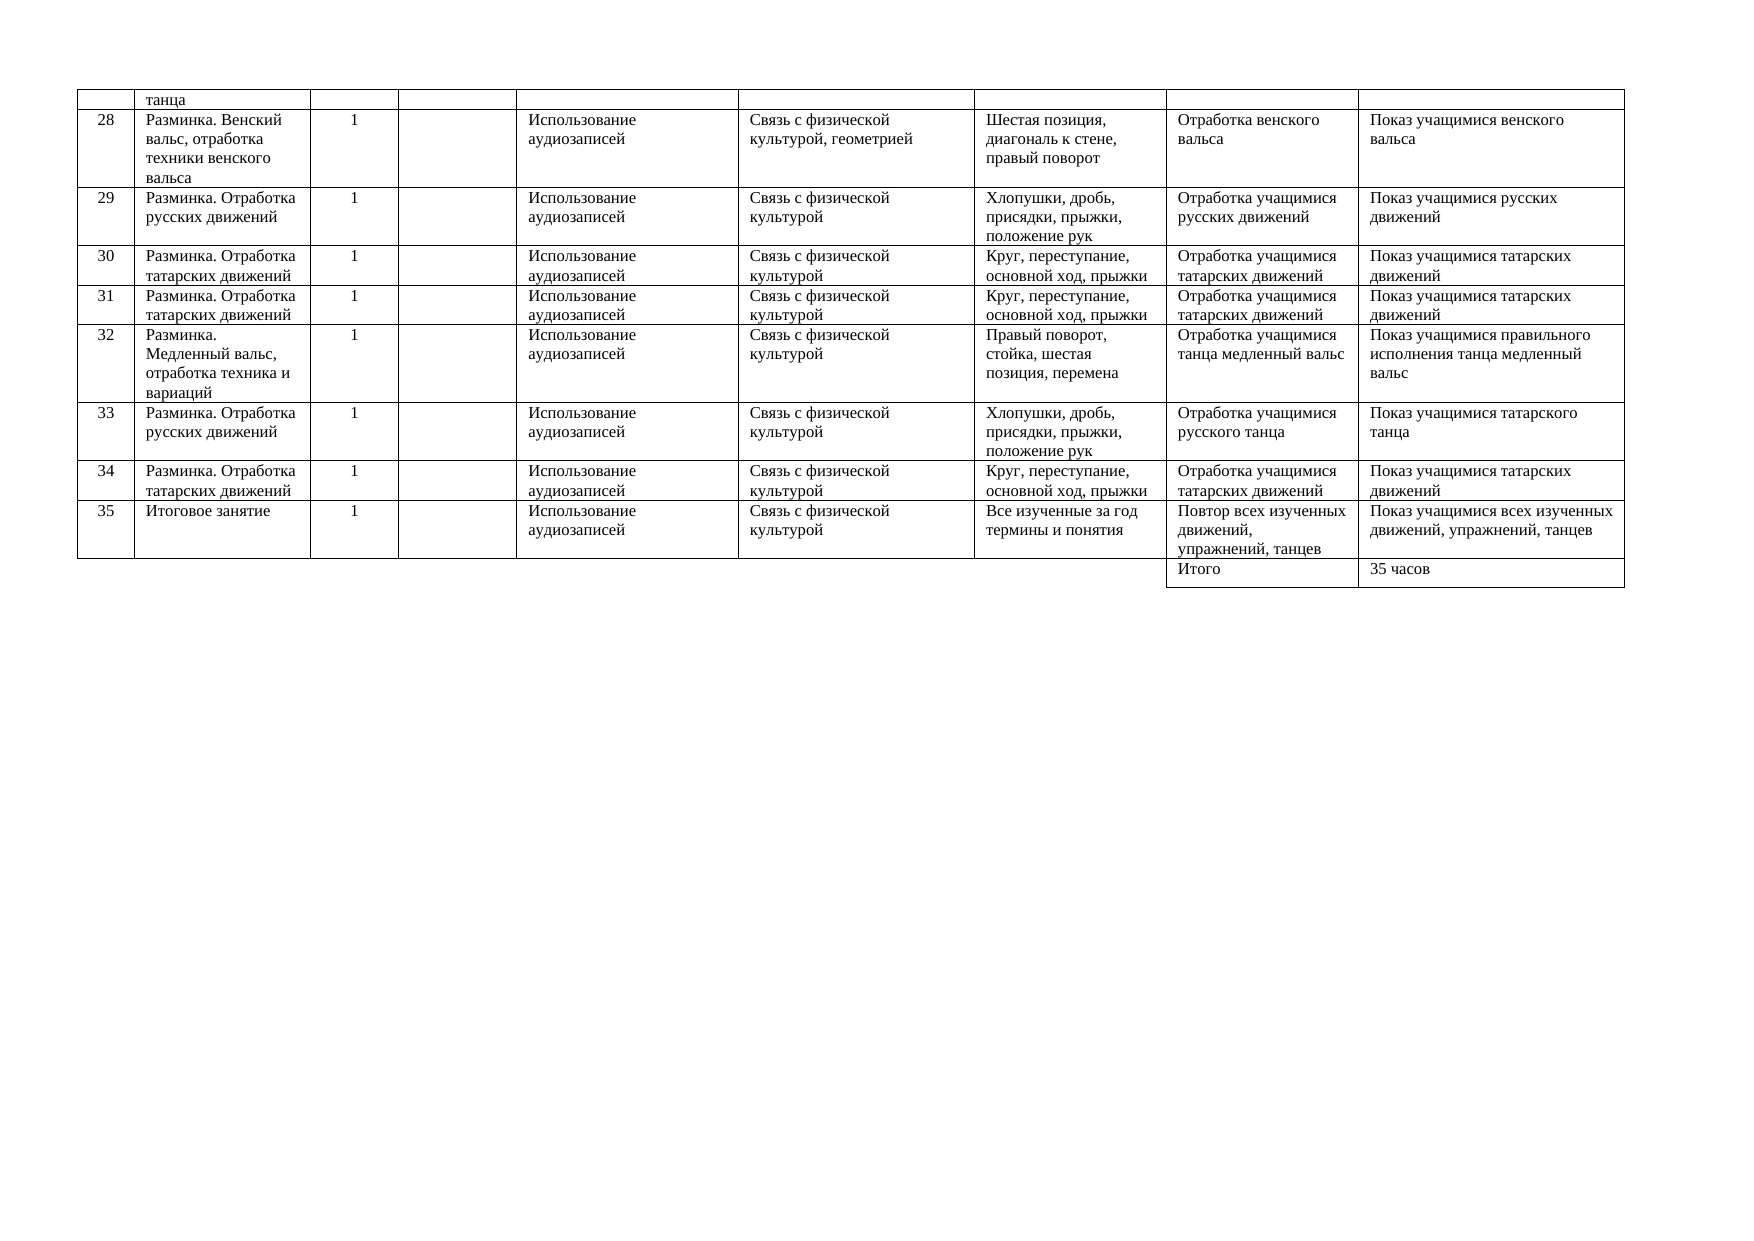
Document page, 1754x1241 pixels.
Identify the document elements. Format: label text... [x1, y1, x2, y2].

table_cell Отработка учащимися татарских движений [1167, 286, 1358, 324]
table_cell Круг, переступание, основной ход, прыжки [975, 461, 1166, 499]
table_cell 33 [78, 403, 134, 460]
table_cell Итоговое занятие [135, 501, 310, 558]
table_cell Использование аудиозаписей [517, 286, 738, 324]
table_cell Разминка. Медленный вальс, отработка техника и вариаций [135, 325, 310, 402]
table_cell Показ учащимися русских движений [1359, 188, 1624, 245]
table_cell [517, 90, 738, 109]
table_cell Разминка. Венский вальс, отработка техники венского вальса [135, 110, 310, 187]
table_cell Отработка учащимися татарских движений [1167, 246, 1358, 284]
table_cell Связь с физической культурой [739, 188, 974, 245]
table_cell [399, 90, 516, 109]
table_cell Связь с физической культурой [739, 461, 974, 499]
table_cell Итого [1167, 559, 1358, 587]
table_cell 27 [78, 90, 134, 109]
table_cell [399, 246, 516, 284]
table_cell 29 [78, 188, 134, 245]
table_cell [399, 188, 516, 245]
table_cell Использование аудиозаписей [517, 325, 738, 402]
table_cell Круг, переступание, основной ход, прыжки [975, 286, 1166, 324]
table_cell 1 [311, 501, 398, 558]
table_cell Хлопушки, дробь, присядки, прыжки, положение рук [975, 188, 1166, 245]
table_cell 1 [311, 325, 398, 402]
table_cell 1 [311, 286, 398, 324]
table_cell 32 [78, 325, 134, 402]
table_cell Разминка. Отработка русских движений [135, 403, 310, 460]
table_cell 35 [78, 501, 134, 558]
table_cell Использование аудиозаписей [517, 461, 738, 499]
table_cell Использование аудиозаписей [517, 246, 738, 284]
table_cell [399, 501, 516, 558]
table_cell Показ учащимися татарских движений [1359, 286, 1624, 324]
table_cell 1 [311, 461, 398, 499]
table_cell 35 часов [1359, 559, 1624, 587]
table_cell Показ учащимися всех изученных движений, упражнений, танцев [1359, 501, 1624, 558]
table_cell Отработка учащимися русского танца [1167, 403, 1358, 460]
table_cell Связь с физической культурой [739, 501, 974, 558]
table_cell Разминка. Отработка татарских движений [135, 286, 310, 324]
table_cell [399, 286, 516, 324]
table_cell Отработка учащимися русских движений [1167, 188, 1358, 245]
table_cell Показ учащимися татарских движений [1359, 246, 1624, 284]
table_cell Шестая позиция, диагональ к стене, правый поворот [975, 110, 1166, 187]
table_cell 28 [78, 110, 134, 187]
table_cell Показ учащимися татарского танца [1359, 403, 1624, 460]
table_cell Разминка. Отработка татарских движений [135, 461, 310, 499]
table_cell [1167, 90, 1358, 109]
table_cell Показ учащимися правильного исполнения танца медленный вальс [1359, 325, 1624, 402]
table_cell 30 [78, 246, 134, 284]
table_cell Связь с физической культурой, геометрией [739, 110, 974, 187]
table_cell Правый поворот, стойка, шестая позиция, перемена [975, 325, 1166, 402]
table_cell Использование аудиозаписей [517, 403, 738, 460]
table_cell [975, 90, 1166, 109]
table_cell [399, 110, 516, 187]
table_cell Связь с физической культурой [739, 325, 974, 402]
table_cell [135, 90, 310, 109]
table_cell 1 [311, 110, 398, 187]
table_cell 1 [311, 403, 398, 460]
table_cell 1 [311, 188, 398, 245]
table_cell Использование аудиозаписей [517, 501, 738, 558]
table_cell 1 [311, 246, 398, 284]
table_cell Отработка венского вальса [1167, 110, 1358, 187]
table_cell Отработка учащимися татарских движений [1167, 461, 1358, 499]
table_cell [739, 90, 974, 109]
table_cell Все изученные за год термины и понятия [975, 501, 1166, 558]
table_cell Использование аудиозаписей [517, 110, 738, 187]
table_cell Отработка учащимися танца медленный вальс [1167, 325, 1358, 402]
table_cell Разминка. Отработка татарских движений [135, 246, 310, 284]
table_cell Связь с физической культурой [739, 403, 974, 460]
table_cell [399, 403, 516, 460]
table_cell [1359, 90, 1624, 109]
table_cell Связь с физической культурой [739, 246, 974, 284]
table_cell Показ учащимися венского вальса [1359, 110, 1624, 187]
table_cell Повтор всех изученных движений, упражнений, танцев [1167, 501, 1358, 558]
table_cell 31 [78, 286, 134, 324]
table_cell [399, 461, 516, 499]
table_cell Разминка. Отработка русских движений [135, 188, 310, 245]
table_cell Связь с физической культурой [739, 286, 974, 324]
table_cell Хлопушки, дробь, присядки, прыжки, положение рук [975, 403, 1166, 460]
table_cell [399, 325, 516, 402]
table_cell 34 [78, 461, 134, 499]
table_cell Использование аудиозаписей [517, 188, 738, 245]
table_cell Показ учащимися татарских движений [1359, 461, 1624, 499]
table_cell Круг, переступание, основной ход, прыжки [975, 246, 1166, 284]
table_cell 1 [311, 90, 398, 109]
